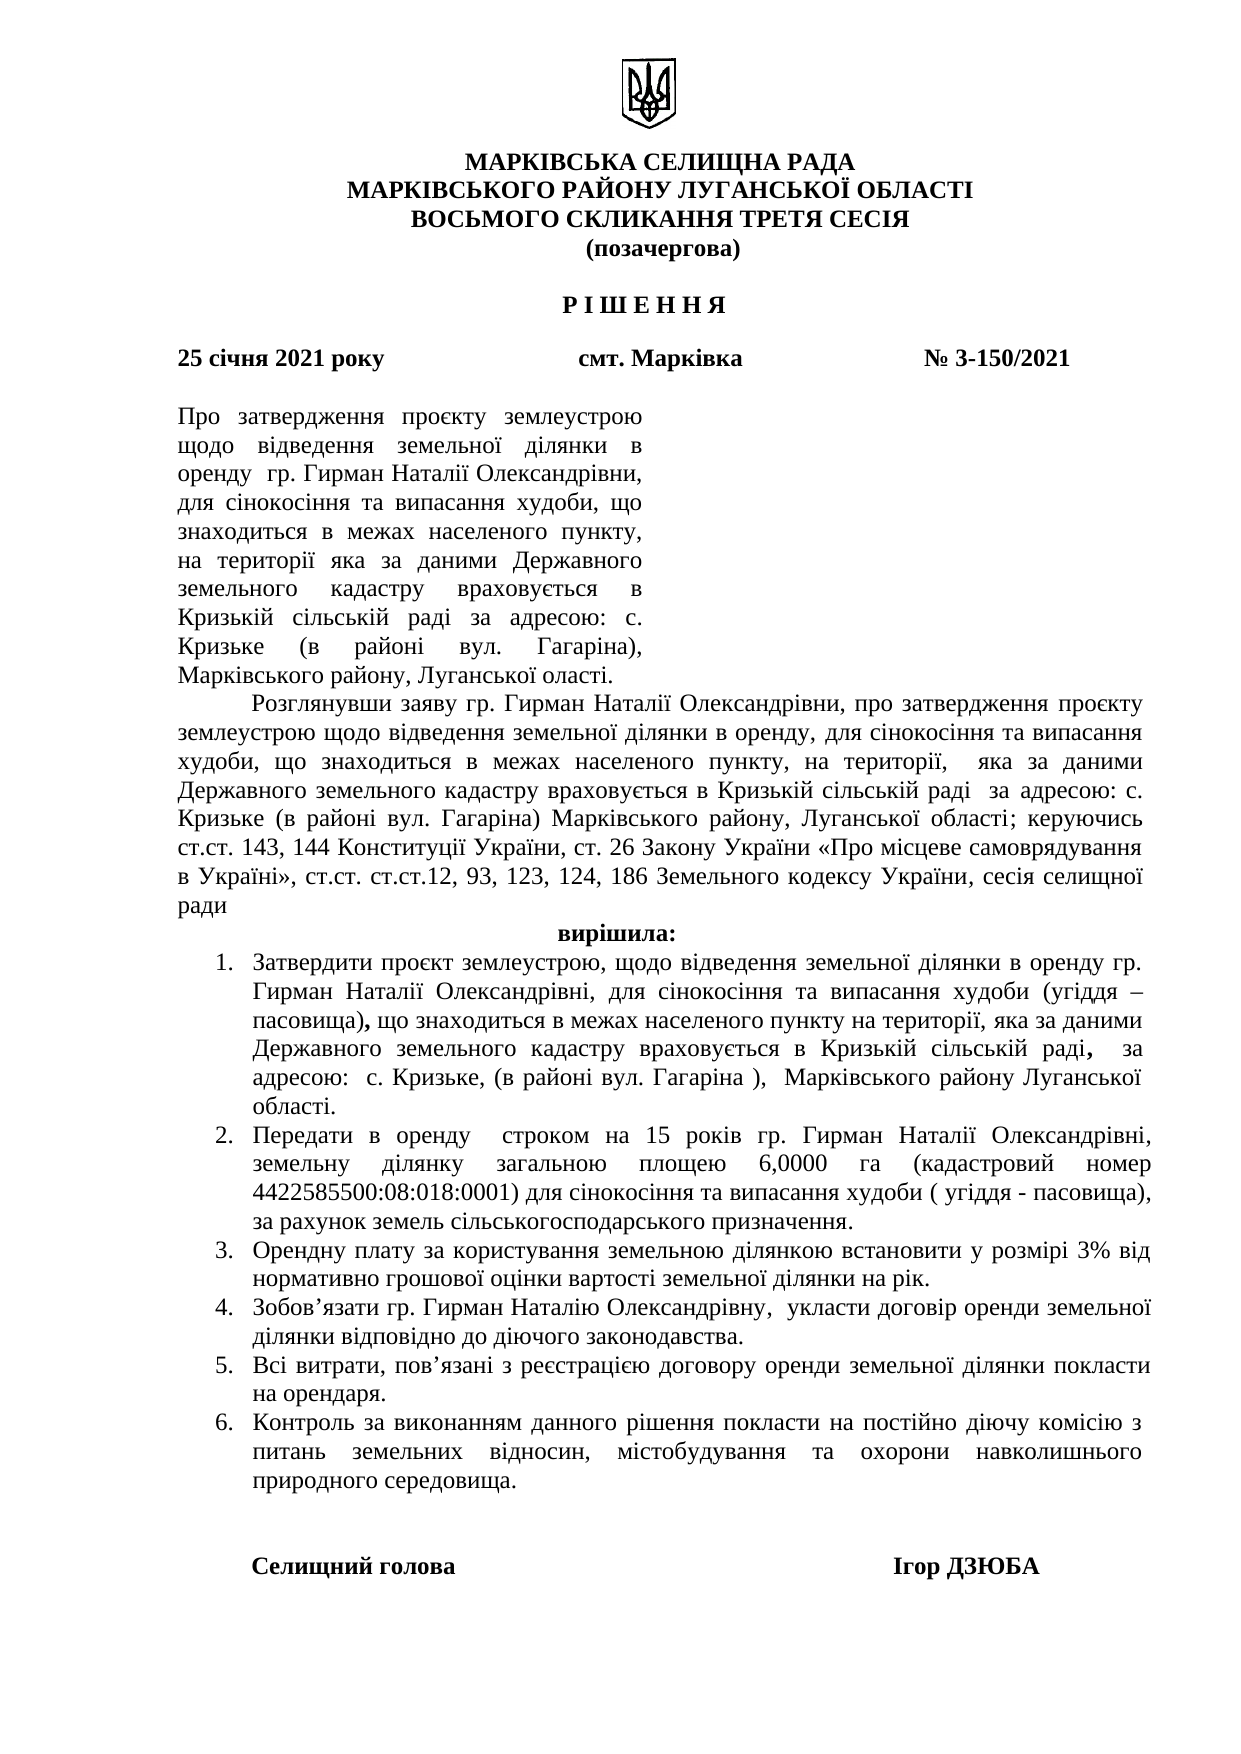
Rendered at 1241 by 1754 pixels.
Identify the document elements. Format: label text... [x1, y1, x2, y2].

list Орендну плату за користування земельною ділянкою встановити у розмірі 3% від нормативно грошової оцінки вартості земельної ділянки на рік. [215, 1235, 1152, 1292]
subtitle МАРКІВСЬКА СЕЛИЩНА РАДА [177, 147, 1143, 176]
text ВОСЬМОГО СКЛИКАННЯ ТРЕТЯ СЕСІЯ [177, 204, 1143, 233]
text 25 січня 2021 року смт. Марківка № 3-150/2021 [177, 343, 1143, 372]
text Розглянувши заяву гр. Гирман Наталії Олександрівни, про затвердження проєкту землеустрою щодо відведення земельної ділянки в оренду, для сінокосіння та випасання худоби, що знаходиться в межах населеного пункту, на території, яка за даними Державного земельного кадастру враховується в Кризькій сільській раді за адресою: с. Кризьке (в районі вул. Гагаріна) Марківського району, Луганської області; керуючись ст.ст. 143, 144 Конституції України, ст. 26 Закону України «Про місцеве самоврядування в Україні», ст.ст. ст.ст.12, 93, 123, 124, 186 Земельного кодексу України, сесія селищної ради [177, 688, 1143, 918]
text Р І Ш Е Н Н Я [177, 291, 1143, 319]
picture [622, 58, 676, 129]
list Затвердити проєкт землеустрою, щодо відведення земельної ділянки в оренду гр. Гирман Наталії Олександрівні, для сінокосіння та випасання худоби (угіддя – пасовища), що знаходиться в межах населеного пункту на території, яка за даними Державного земельного кадастру враховується в Кризькій сільській раді, за адресою: с. Кризьке, (в районі вул. Гагаріна ), Марківського району Луганської області. [215, 947, 1143, 1120]
list Всі витрати, пов’язані з реєстрацією договору оренди земельної ділянки покласти на орендаря. [215, 1350, 1152, 1407]
list Контроль за виконанням данного рішення покласти на постійно діючу комісію з питань земельних відносин, містобудування та охорони навколишнього природного середовища. [215, 1407, 1143, 1493]
table_header Про затвердження проєкту землеустрою щодо відведення земельної ділянки в оренду гр. Гирман Наталії Олександрівни, для сінокосіння та випасання худоби, що знаходиться в межах населеного пункту, на території яка за даними Державного земельного кадастру враховується в Кризькій сільській раді за адресою: с. Кризьке (в районі вул. Гагаріна), Марківського району, Луганської оласті. [166, 401, 663, 688]
subtitle МАРКІВСЬКОГО РАЙОНУ ЛУГАНСЬКОЇ ОБЛАСТІ [177, 176, 1143, 204]
text вирішила: [177, 918, 1143, 947]
list Передати в оренду строком на 15 років гр. Гирман Наталії Олександрівні, земельну ділянку загальною площею 6,0000 га (кадастровий номер 4422585500:08:018:0001) для сінокосіння та випасання худоби ( угіддя - пасовища), за рахунок земель сільськогосподарського призначення. [215, 1120, 1152, 1235]
list Зобов’язати гр. Гирман Наталію Олександрівну, укласти договір оренди земельної ділянки відповідно до діючого законодавства. [215, 1292, 1152, 1350]
list Селищний голова Ігор ДЗЮБА [177, 1551, 1152, 1580]
text (позачергова) [177, 233, 1143, 262]
